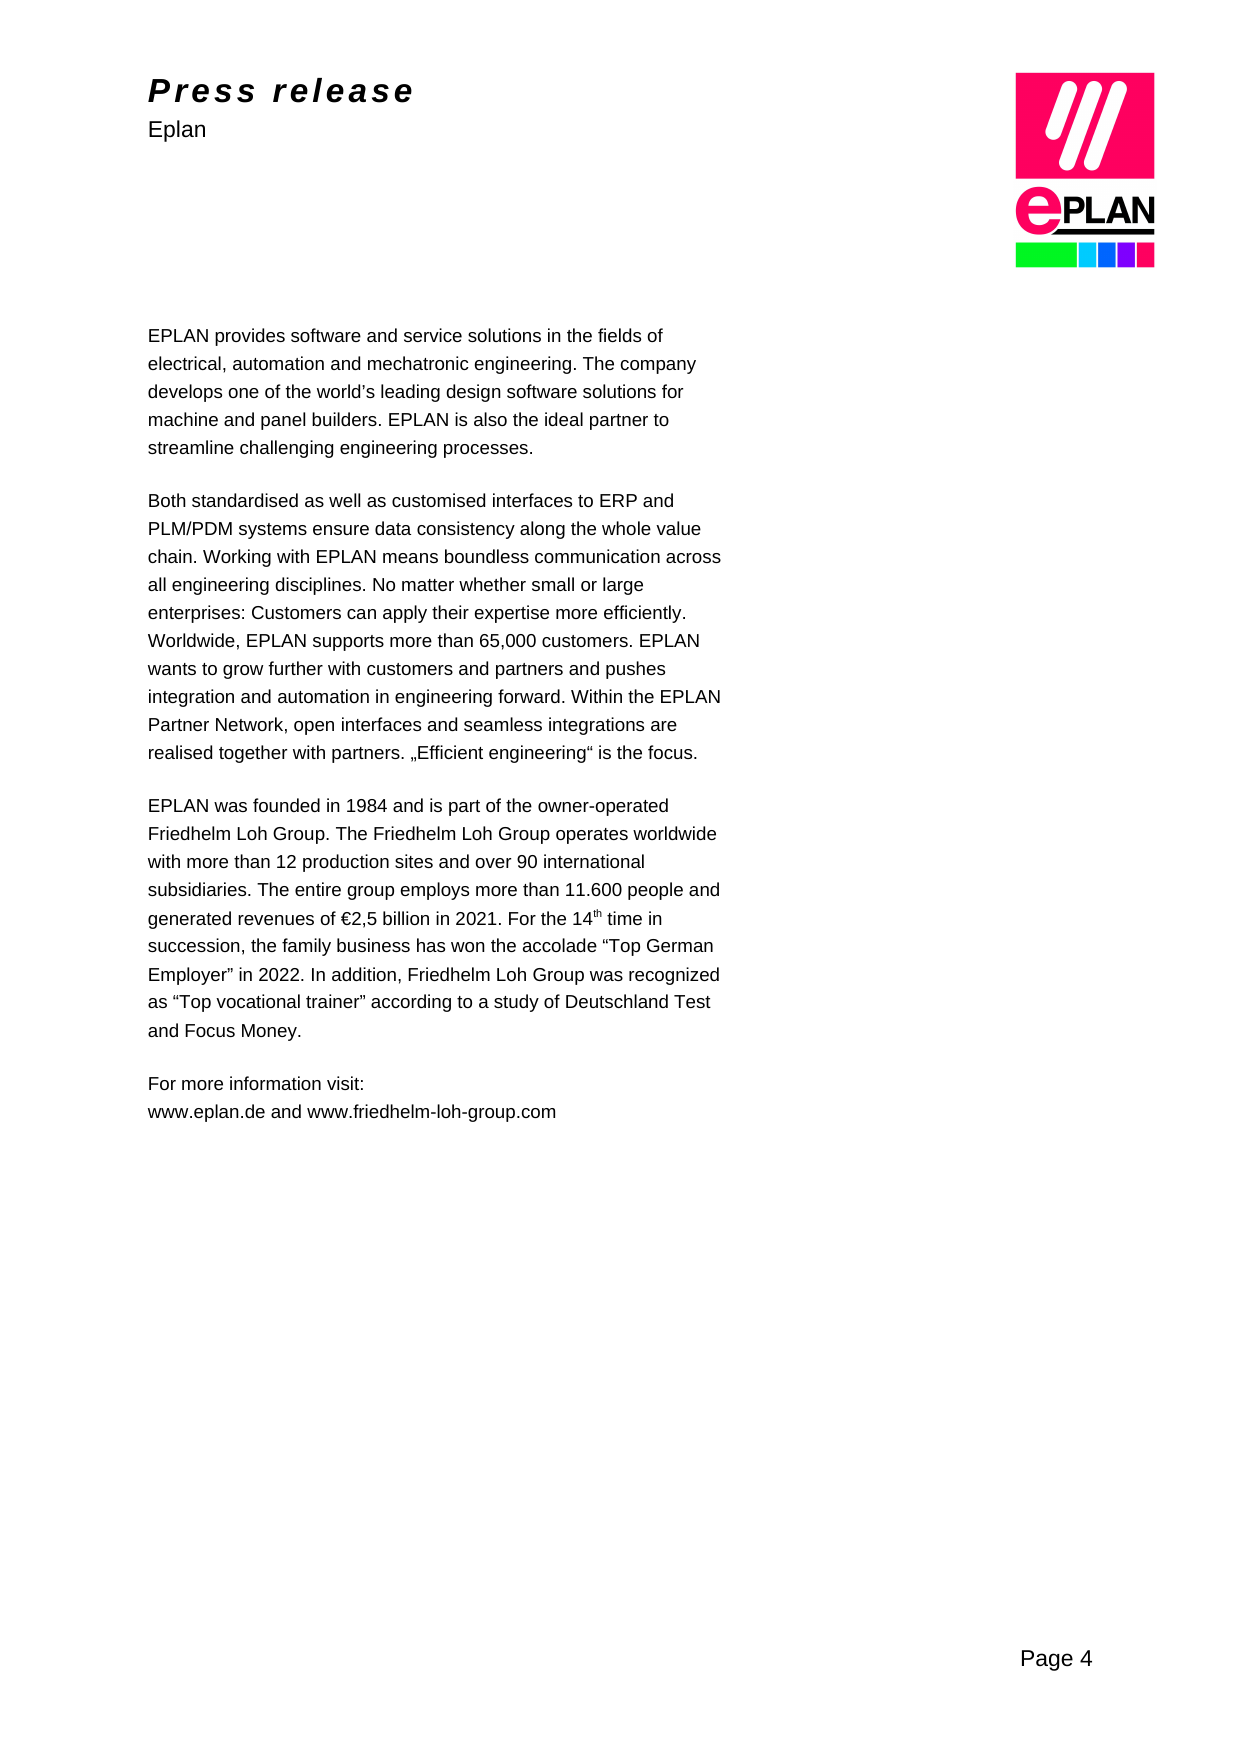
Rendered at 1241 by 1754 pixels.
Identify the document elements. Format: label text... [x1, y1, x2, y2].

text Both standardised as well as customised interfaces to ERP and PLM/PDM systems ensure data consistency along the whole value chain. Working with EPLAN means boundless communication across all engineering disciplines. No matter whether small or large enterprises: Customers can apply their expertise more efficiently. Worldwide, EPLAN supports more than 65,000 customers. EPLAN wants to grow further with customers and partners and pushes integration and automation in engineering forward. Within the EPLAN Partner Network, open interfaces and seamless integrations are realised together with partners. „Efficient engineering“ is the focus. [148, 490, 729, 764]
text EPLAN was founded in 1984 and is part of the owner-operated Friedhelm Loh Group. The Friedhelm Loh Group operates worldwide with more than 12 production sites and over 90 international subsidiaries. The entire group employs more than 11.600 people and generated revenues of €2,5 billion in 2021. For the 14th time in succession, the family business has won the accolade “Top German Employer” in 2022. In addition, Friedhelm Loh Group was recognized as “Top vocational trainer” according to a study of Deutschland Test and Focus Money. [148, 795, 729, 1041]
picture [1013, 70, 1157, 270]
text For more information visit: [148, 1072, 729, 1094]
text EPLAN provides software and service solutions in the fields of electrical, automation and mechatronic engineering. The company develops one of the world’s leading design software solutions for machine and panel builders. EPLAN is also the ideal partner to streamline challenging engineering processes. [148, 325, 729, 458]
text www.eplan.de and www.friedhelm-loh-group.com [148, 1100, 729, 1122]
